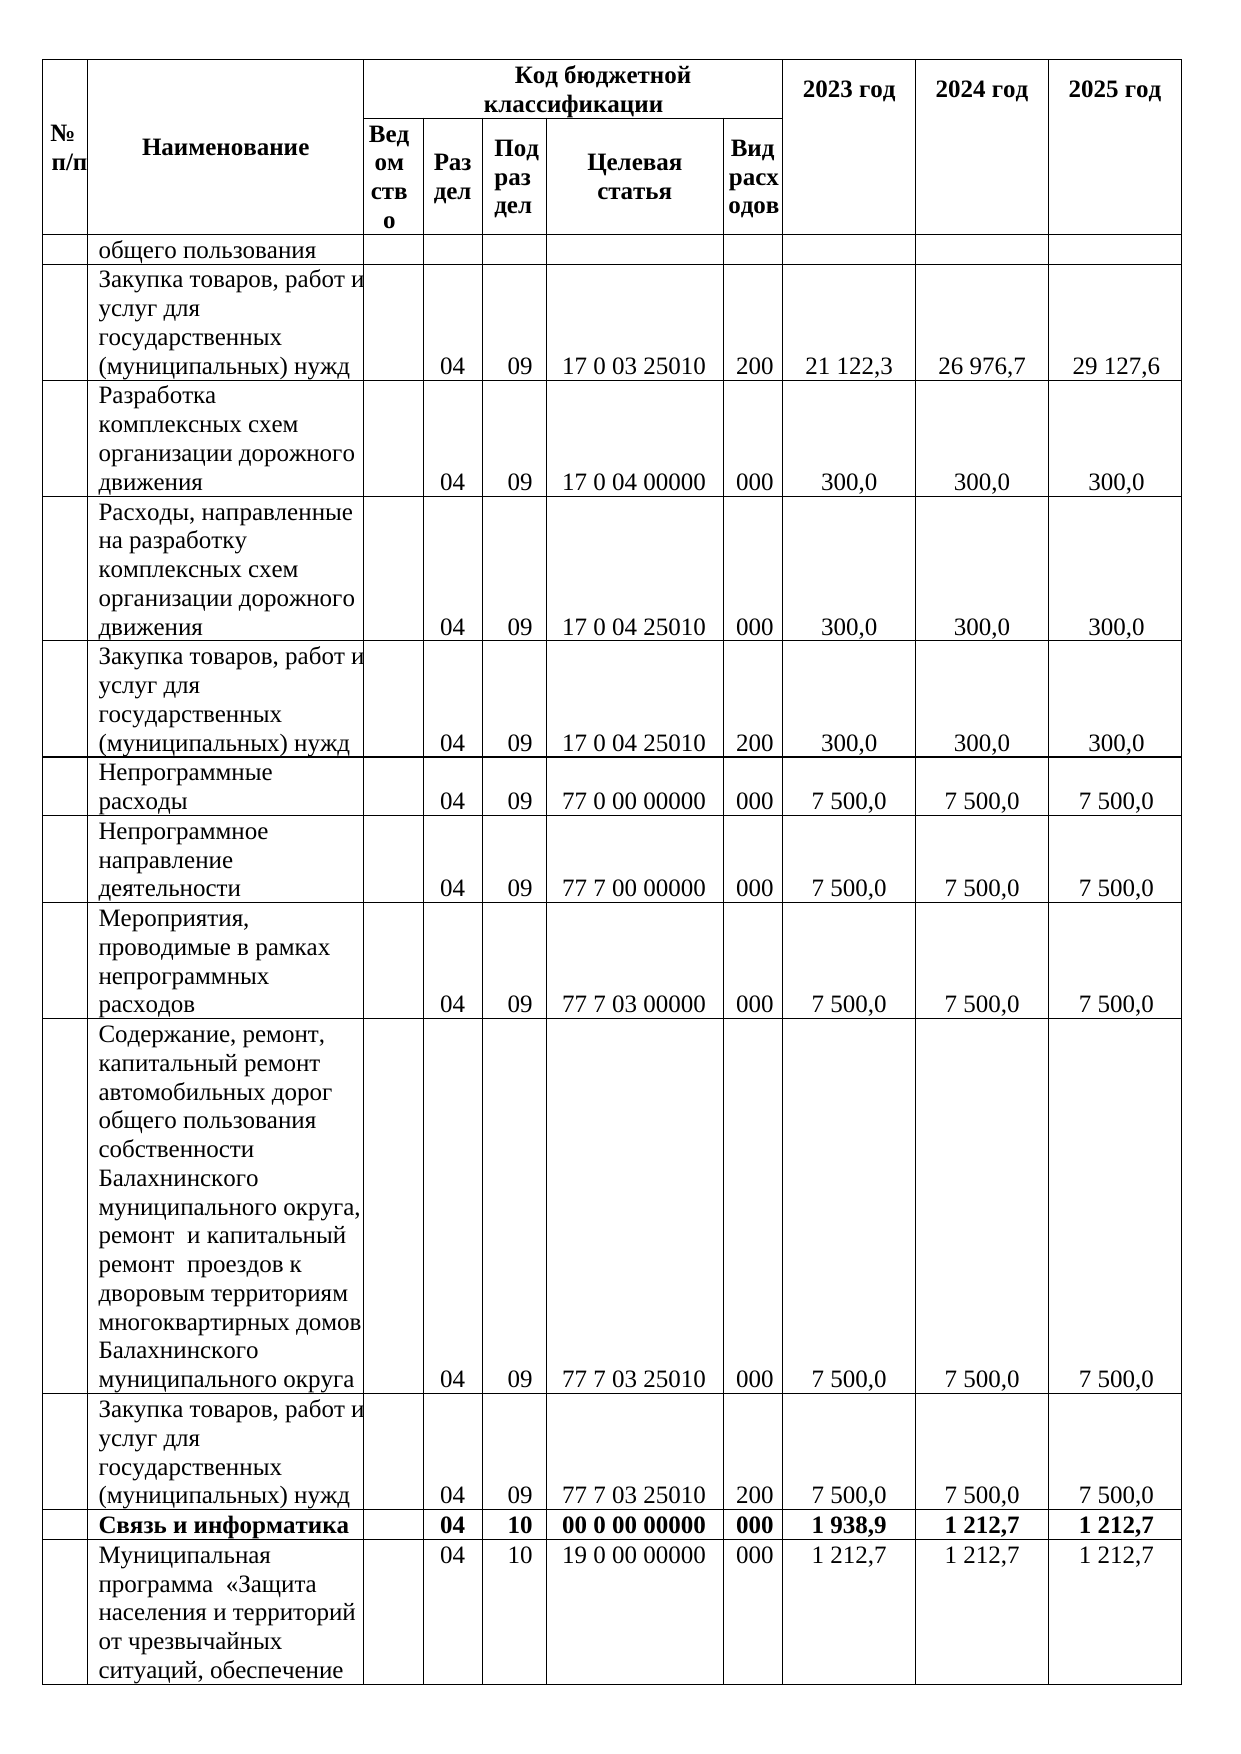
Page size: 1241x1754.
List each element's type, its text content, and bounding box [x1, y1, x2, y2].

table_cell Целевая статья [547, 119, 723, 234]
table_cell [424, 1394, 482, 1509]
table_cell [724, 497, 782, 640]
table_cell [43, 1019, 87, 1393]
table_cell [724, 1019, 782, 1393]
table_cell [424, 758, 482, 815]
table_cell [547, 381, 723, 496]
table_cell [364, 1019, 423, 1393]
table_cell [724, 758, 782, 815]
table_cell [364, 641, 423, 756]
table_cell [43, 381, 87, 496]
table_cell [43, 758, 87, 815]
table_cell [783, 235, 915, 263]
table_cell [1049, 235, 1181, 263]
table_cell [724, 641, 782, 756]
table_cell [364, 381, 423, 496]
table_cell Раз дел [424, 119, 482, 234]
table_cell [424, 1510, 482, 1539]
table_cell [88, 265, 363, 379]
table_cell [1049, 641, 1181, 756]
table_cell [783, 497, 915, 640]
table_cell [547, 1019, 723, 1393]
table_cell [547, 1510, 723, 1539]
table_header Код бюджетной классификации [364, 60, 782, 118]
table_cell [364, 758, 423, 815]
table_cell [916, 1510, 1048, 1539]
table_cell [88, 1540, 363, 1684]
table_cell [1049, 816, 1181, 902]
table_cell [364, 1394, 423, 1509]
table_cell Под раз дел [483, 119, 546, 234]
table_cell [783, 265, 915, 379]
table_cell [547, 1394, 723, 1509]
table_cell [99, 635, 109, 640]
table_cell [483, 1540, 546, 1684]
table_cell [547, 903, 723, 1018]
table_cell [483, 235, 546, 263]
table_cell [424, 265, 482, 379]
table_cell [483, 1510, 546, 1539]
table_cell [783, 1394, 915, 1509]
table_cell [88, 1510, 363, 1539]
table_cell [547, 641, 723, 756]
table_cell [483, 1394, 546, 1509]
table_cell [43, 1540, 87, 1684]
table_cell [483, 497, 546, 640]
table_header 2023 год [783, 60, 915, 118]
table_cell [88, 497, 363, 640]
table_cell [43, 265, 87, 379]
table_cell [916, 118, 1048, 234]
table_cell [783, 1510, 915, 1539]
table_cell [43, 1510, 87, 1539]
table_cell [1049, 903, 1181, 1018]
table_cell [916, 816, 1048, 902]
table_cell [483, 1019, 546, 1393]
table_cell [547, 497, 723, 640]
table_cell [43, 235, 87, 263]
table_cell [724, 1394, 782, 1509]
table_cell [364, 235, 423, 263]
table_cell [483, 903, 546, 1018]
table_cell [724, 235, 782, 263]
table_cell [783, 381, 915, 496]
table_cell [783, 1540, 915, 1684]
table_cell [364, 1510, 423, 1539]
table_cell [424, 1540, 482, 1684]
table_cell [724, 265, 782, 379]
table_header 2025 год [1049, 60, 1181, 118]
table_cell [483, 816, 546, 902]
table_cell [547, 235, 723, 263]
table_cell Вид расходов [724, 119, 782, 234]
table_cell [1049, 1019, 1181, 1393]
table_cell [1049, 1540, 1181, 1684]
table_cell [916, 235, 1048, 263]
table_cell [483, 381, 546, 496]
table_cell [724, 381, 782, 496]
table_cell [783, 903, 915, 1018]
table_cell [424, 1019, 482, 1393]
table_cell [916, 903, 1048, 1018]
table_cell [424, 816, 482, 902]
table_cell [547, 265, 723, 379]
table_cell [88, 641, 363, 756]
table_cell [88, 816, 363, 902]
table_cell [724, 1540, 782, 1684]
table_cell Ведом ство [364, 119, 423, 234]
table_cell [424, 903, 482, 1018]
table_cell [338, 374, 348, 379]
table_header № п/п [43, 60, 87, 234]
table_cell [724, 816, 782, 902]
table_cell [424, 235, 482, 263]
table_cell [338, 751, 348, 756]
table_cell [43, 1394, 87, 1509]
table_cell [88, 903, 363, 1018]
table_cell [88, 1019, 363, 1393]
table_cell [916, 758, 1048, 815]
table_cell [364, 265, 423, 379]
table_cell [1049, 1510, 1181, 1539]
table_cell [1049, 118, 1181, 234]
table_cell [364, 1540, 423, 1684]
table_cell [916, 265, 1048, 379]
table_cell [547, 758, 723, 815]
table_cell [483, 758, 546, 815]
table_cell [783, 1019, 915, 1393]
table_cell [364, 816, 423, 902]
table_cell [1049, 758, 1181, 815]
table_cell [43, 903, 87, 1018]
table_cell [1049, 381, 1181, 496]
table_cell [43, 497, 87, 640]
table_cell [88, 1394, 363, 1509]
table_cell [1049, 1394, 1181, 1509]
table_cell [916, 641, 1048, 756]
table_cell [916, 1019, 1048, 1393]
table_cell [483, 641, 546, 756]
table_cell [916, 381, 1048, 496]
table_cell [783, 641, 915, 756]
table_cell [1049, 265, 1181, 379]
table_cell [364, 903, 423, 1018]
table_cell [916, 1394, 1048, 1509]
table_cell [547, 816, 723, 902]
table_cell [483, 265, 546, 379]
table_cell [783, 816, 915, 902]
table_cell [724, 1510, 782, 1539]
table_header Наименование [88, 60, 363, 234]
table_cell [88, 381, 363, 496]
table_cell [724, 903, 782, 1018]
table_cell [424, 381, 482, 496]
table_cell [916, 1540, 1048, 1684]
table_cell [783, 118, 915, 234]
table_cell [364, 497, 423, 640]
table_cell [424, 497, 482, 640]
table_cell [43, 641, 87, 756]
table_header 2024 год [916, 60, 1048, 118]
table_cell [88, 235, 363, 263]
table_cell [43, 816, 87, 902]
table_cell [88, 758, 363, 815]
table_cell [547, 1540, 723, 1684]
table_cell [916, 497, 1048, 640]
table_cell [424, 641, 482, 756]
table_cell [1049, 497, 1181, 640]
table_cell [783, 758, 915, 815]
